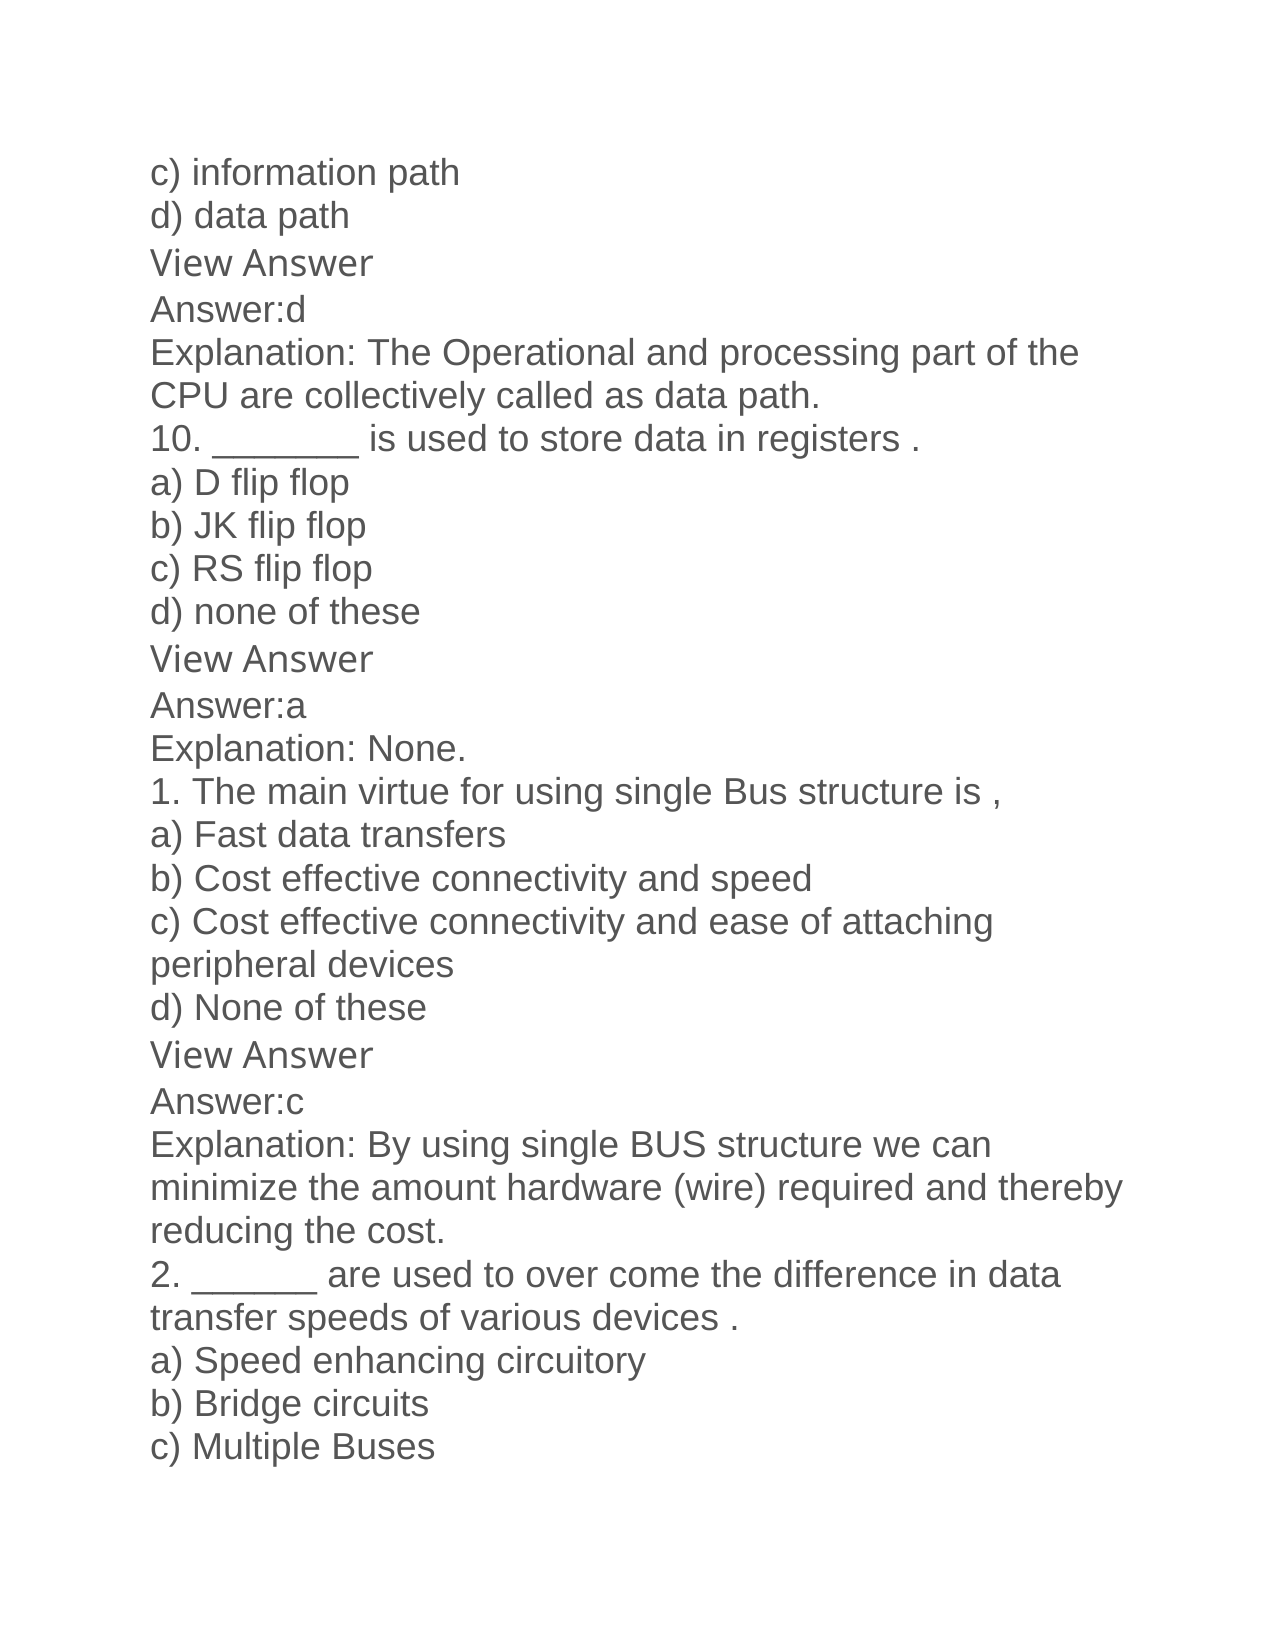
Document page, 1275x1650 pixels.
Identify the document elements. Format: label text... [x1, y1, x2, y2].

text Answer:d Explanation: The Operational and processing part of the CPU are collectively called as data path. [150, 287, 1125, 417]
text 1. The main virtue for using single Bus structure is , a) Fast data transfers b) Cost effective connectivity and speed c) Cost effective connectivity and ease of attaching peripheral devices d) None of these View Answer [150, 769, 1125, 1079]
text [150, 1252, 1125, 1467]
text Answer:c Explanation: By using single BUS structure we can minimize the amount hardware (wire) required and thereby reducing the cost. [150, 1079, 1125, 1252]
text 10. _______ is used to store data in registers . a) D flip flop b) JK flip flop c) RS flip flop d) none of these View Answer [150, 417, 1125, 683]
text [150, 150, 1125, 287]
text Answer:a Explanation: None. [150, 683, 1125, 769]
